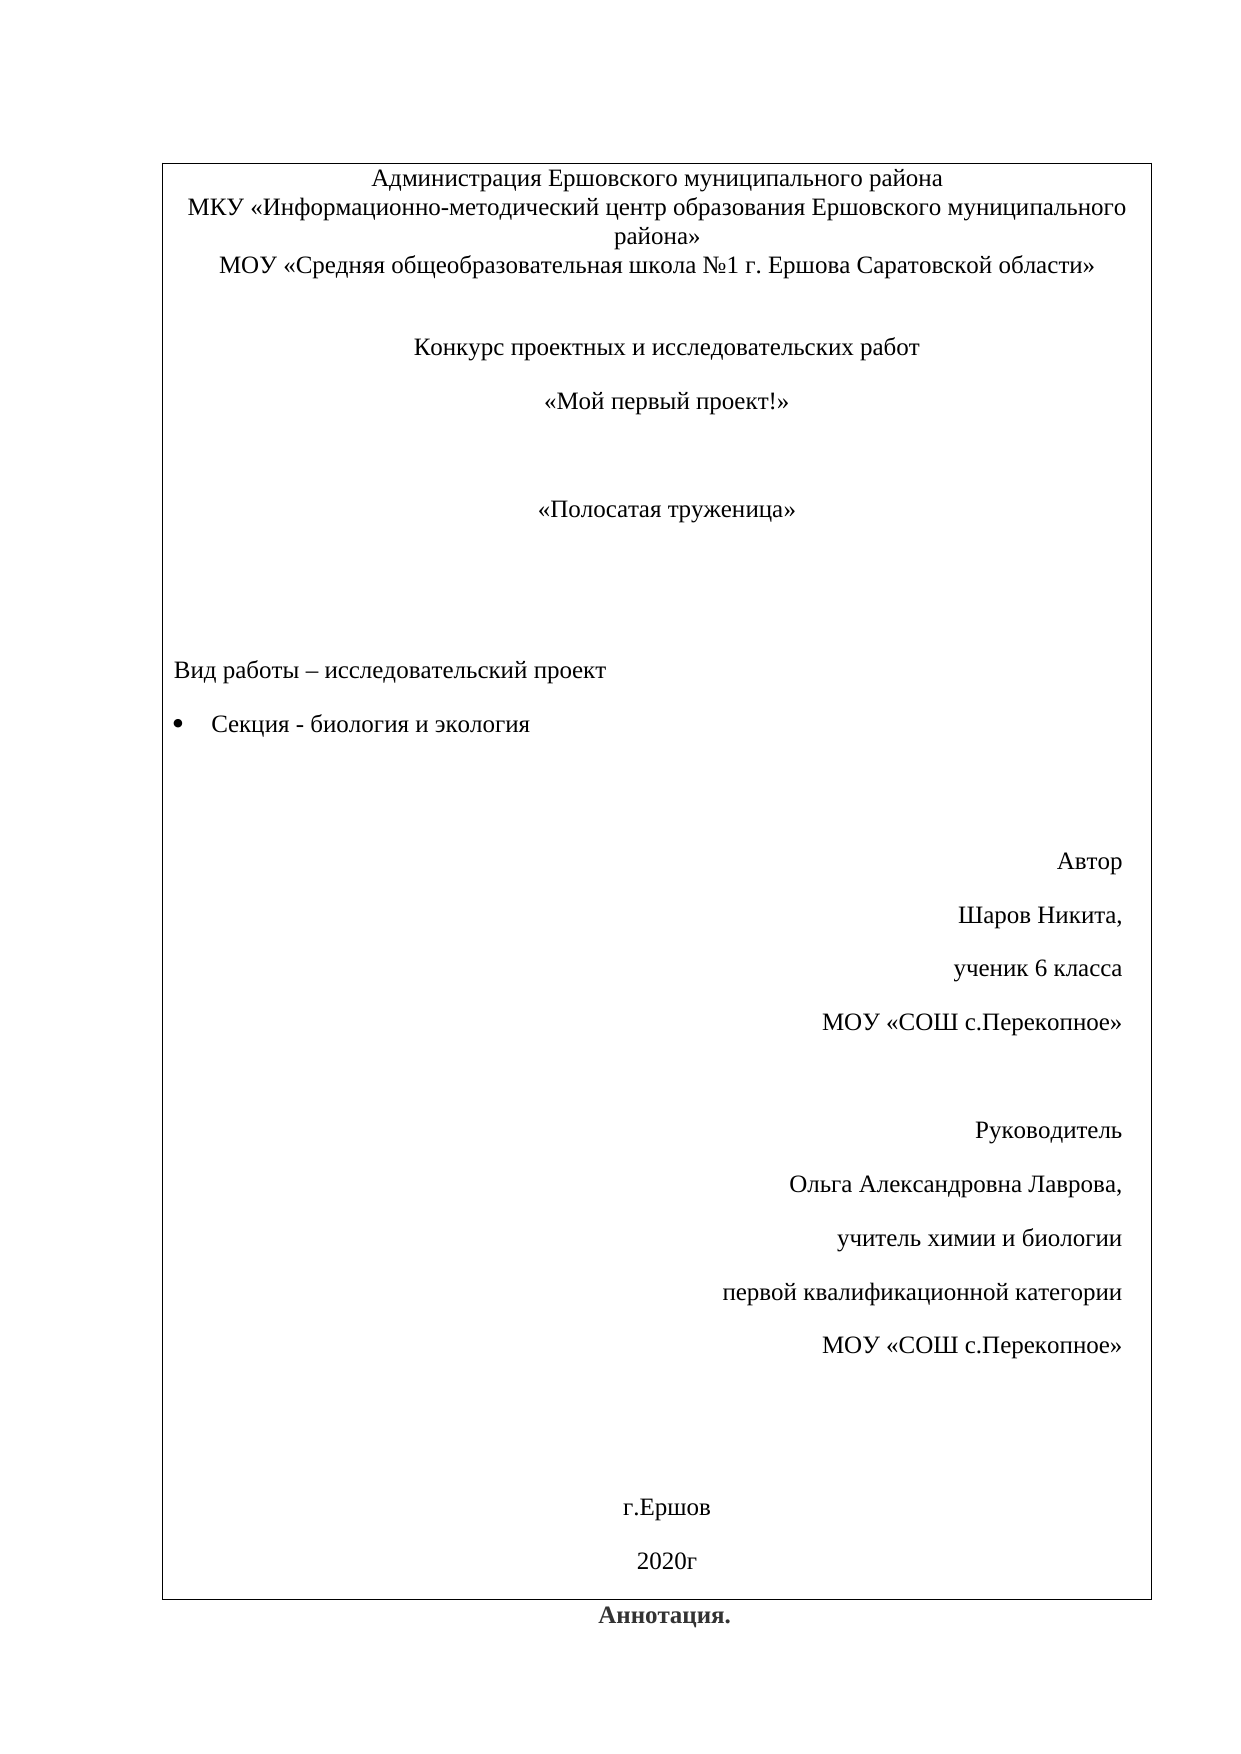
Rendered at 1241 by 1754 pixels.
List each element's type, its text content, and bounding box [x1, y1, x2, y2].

table_header Администрация Ершовского муниципального района МКУ «Информационно-методический центр образования Ершовского муниципального района» МОУ «Средняя общеобразовательная школа №1 г. Ершова Саратовской области» Конкурс проектных и исследовательских работ «Мой первый проект!» «Полосатая труженица» Вид работы – исследовательский проект Секция - биология и экология г.Ершов 2020г [163, 164, 1151, 1599]
text Аннотация. [177, 1600, 1152, 1629]
